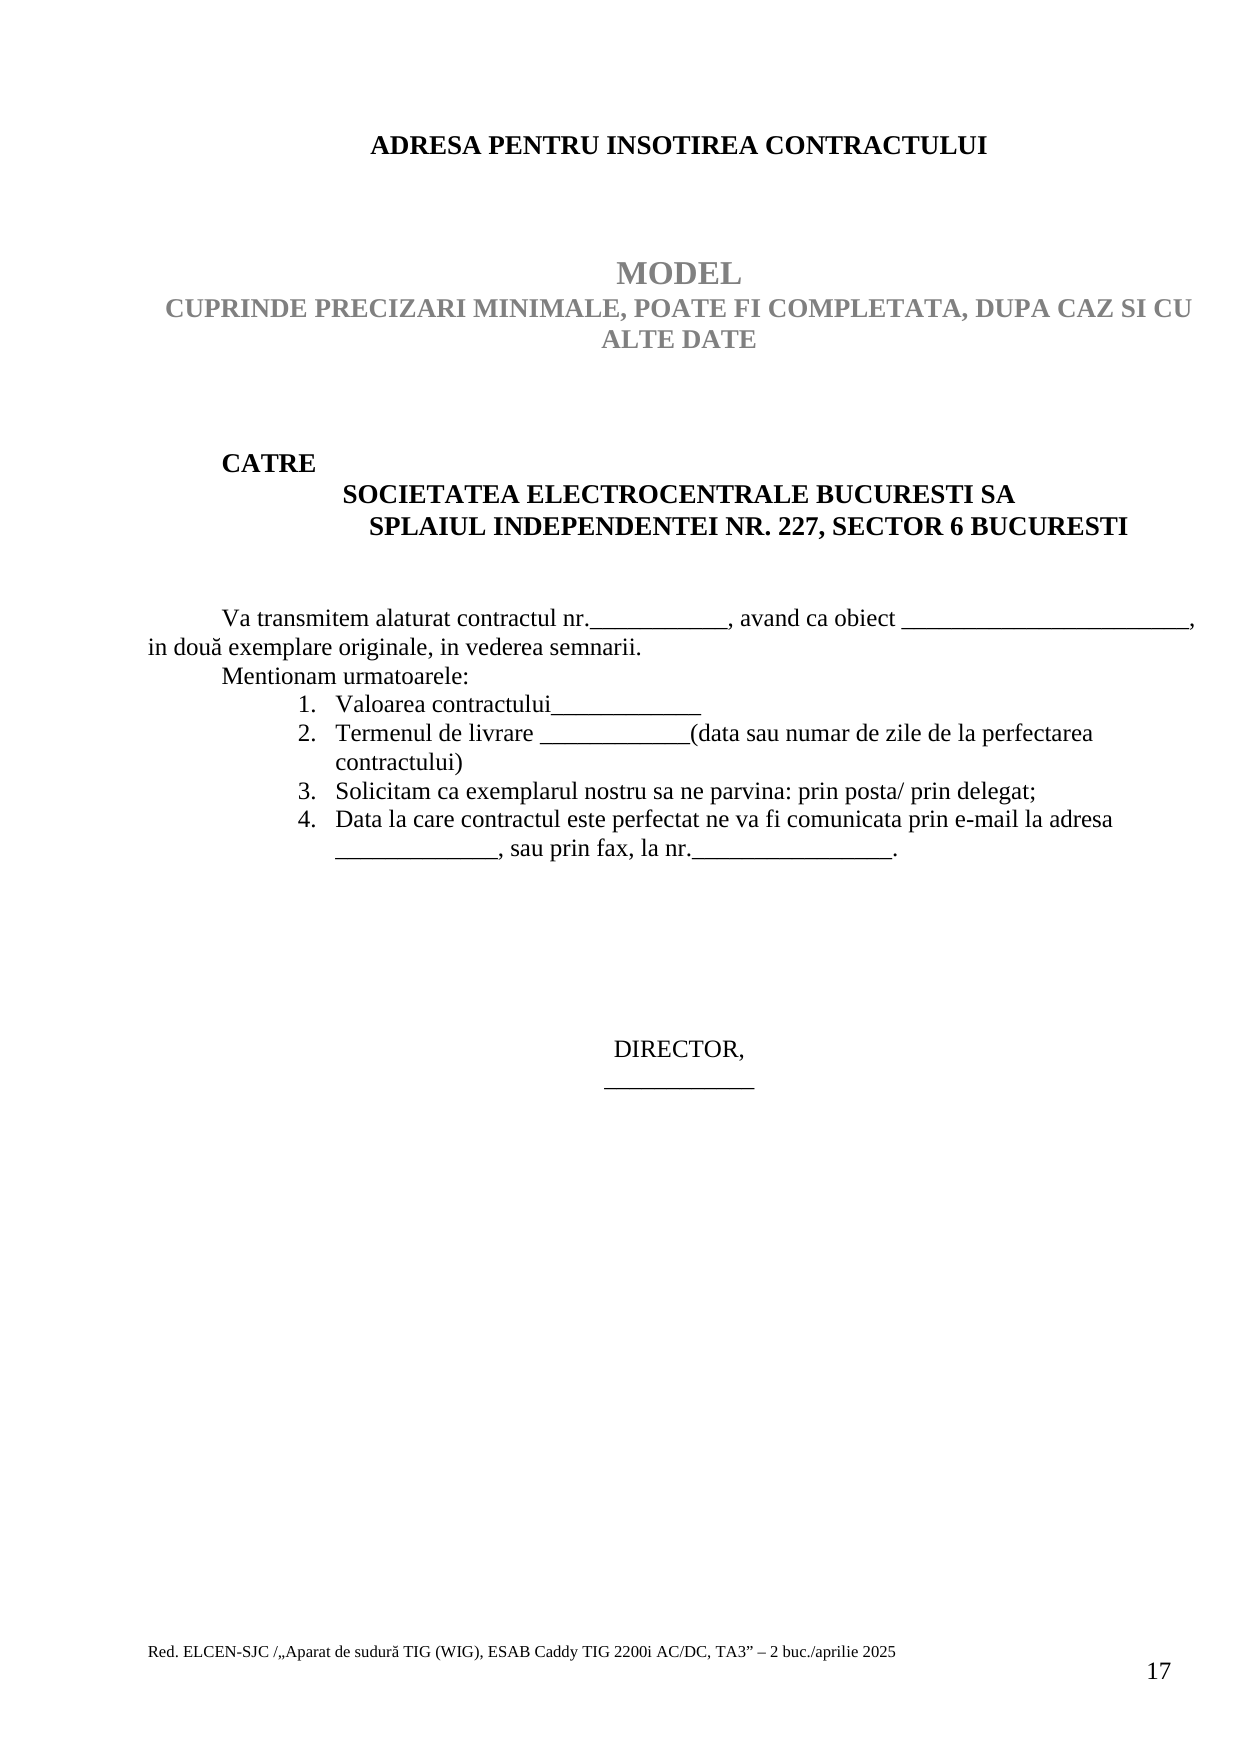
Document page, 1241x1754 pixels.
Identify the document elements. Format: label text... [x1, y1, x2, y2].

text cuprinde precizari minimale, poate fi completata, dupa caz si cu alte date [148, 292, 1211, 354]
text Splaiul Independentei nr. 227, Sector 6 Bucuresti [148, 510, 1211, 541]
text Va transmitem alaturat contractul nr.___________, avand ca obiect _______________________, in două exemplare originale, in vederea semnarii. [148, 603, 1211, 661]
list Termenul de livrare ____________(data sau numar de zile de la perfectarea contractului) [298, 718, 1211, 776]
text Mentionam urmatoarele: [148, 661, 1211, 689]
text SOCIETATEA ELECTROCENTRALE BUCURESTI SA [148, 479, 1211, 510]
text ____________ [148, 1063, 1211, 1092]
text Adresa pentru insotirea contractului [148, 129, 1211, 160]
list Valoarea contractului____________ [298, 689, 1211, 718]
list Solicitam ca exemplarul nostru sa ne parvina: prin posta/ prin delegat; [298, 776, 1211, 804]
text DIRECTOR, [148, 1034, 1211, 1063]
list Data la care contractul este perfectat ne va fi comunicata prin e-mail la adresa _____________, sau prin fax, la nr.________________. [298, 804, 1211, 862]
text MODEL [148, 253, 1211, 292]
text Catre [148, 447, 1211, 479]
